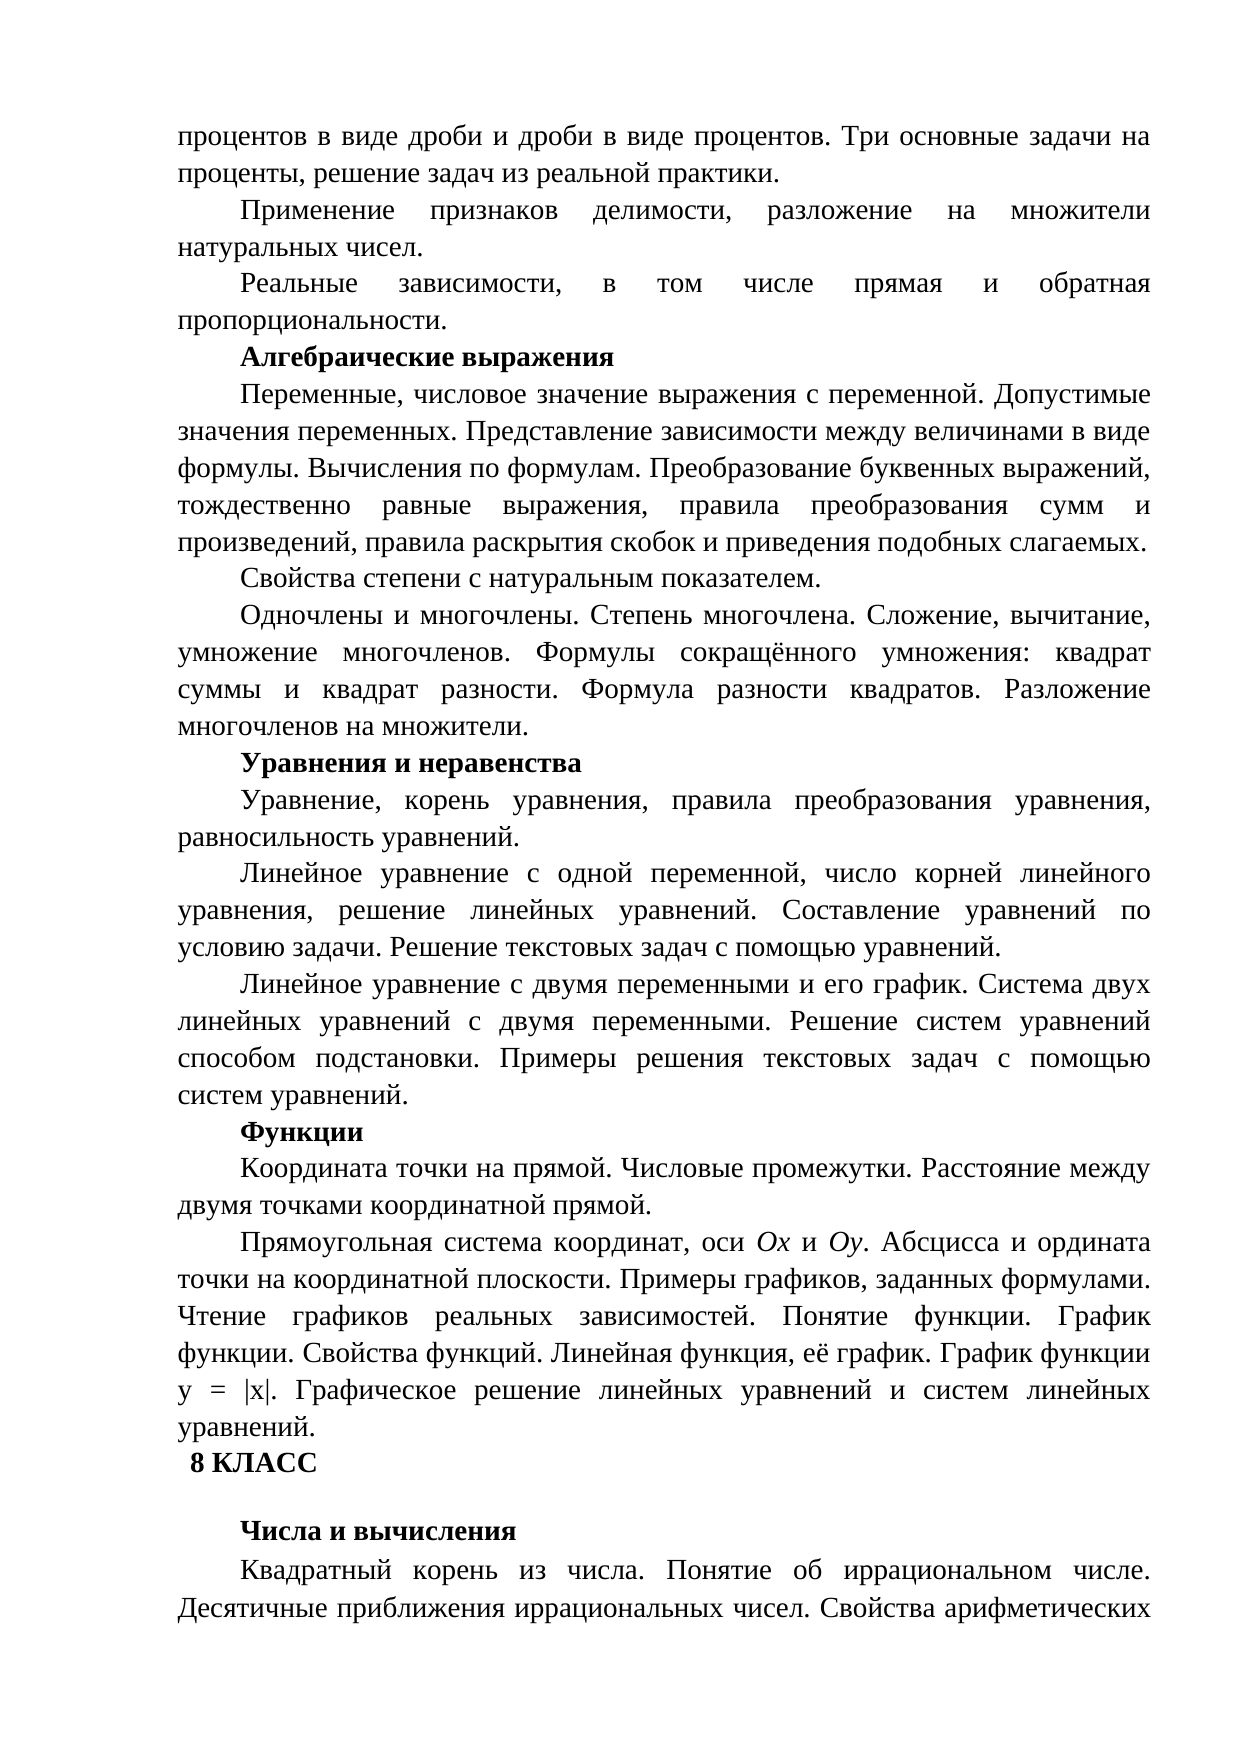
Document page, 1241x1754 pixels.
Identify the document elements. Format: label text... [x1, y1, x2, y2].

text Прямоугольная система координат, оси Ox и Oy. Абсцисса и ордината точки на координатной плоскости. Примеры графиков, заданных формулами. Чтение графиков реальных зависимостей. Понятие функции. График функции. Свойства функций. Линейная функция, её график. График функции y = |x|. Графическое решение линейных уравнений и систем линейных уравнений. [177, 1224, 1152, 1442]
text Свойства степени с натуральным показателем. [177, 561, 1152, 594]
text Уравнения и неравенства [177, 745, 1152, 778]
text Алгебраические выражения [177, 339, 1152, 373]
text 8 КЛАСС [190, 1446, 1152, 1479]
text Функции [177, 1114, 1152, 1147]
text Координата точки на прямой. Числовые промежутки. Расстояние между двумя точками координатной прямой. [177, 1151, 1152, 1221]
text Линейное уравнение с двумя переменными и его график. Система двух линейных уравнений с двумя переменными. Решение систем уравнений способом подстановки. Примеры решения текстовых задач с помощью систем уравнений. [177, 966, 1152, 1110]
text Переменные, числовое значение выражения с переменной. Допустимые значения переменных. Представление зависимости между величинами в виде формулы. Вычисления по формулам. Преобразование буквенных выражений, тождественно равные выражения, правила преобразования сумм и произведений, правила раскрытия скобок и приведения подобных слагаемых. [177, 376, 1152, 557]
text Одночлены и многочлены. Степень многочлена. Сложение, вычитание, умножение многочленов. Формулы сокращённого умножения: квадрат суммы и квадрат разности. Формула разности квадратов. Разложение многочленов на множители. [177, 597, 1152, 742]
text Реальные зависимости, в том числе прямая и обратная пропорциональности. [177, 266, 1152, 336]
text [177, 118, 1152, 188]
text Уравнение, корень уравнения, правила преобразования уравнения, равносильность уравнений. [177, 782, 1152, 852]
text Линейное уравнение с одной переменной, число корней линейного уравнения, решение линейных уравнений. Составление уравнений по условию задачи. Решение текстовых задач с помощью уравнений. [177, 856, 1152, 963]
text Применение признаков делимости, разложение на множители натуральных чисел. [177, 192, 1152, 262]
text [177, 1552, 1152, 1624]
text Числа и вычисления [177, 1513, 1152, 1547]
